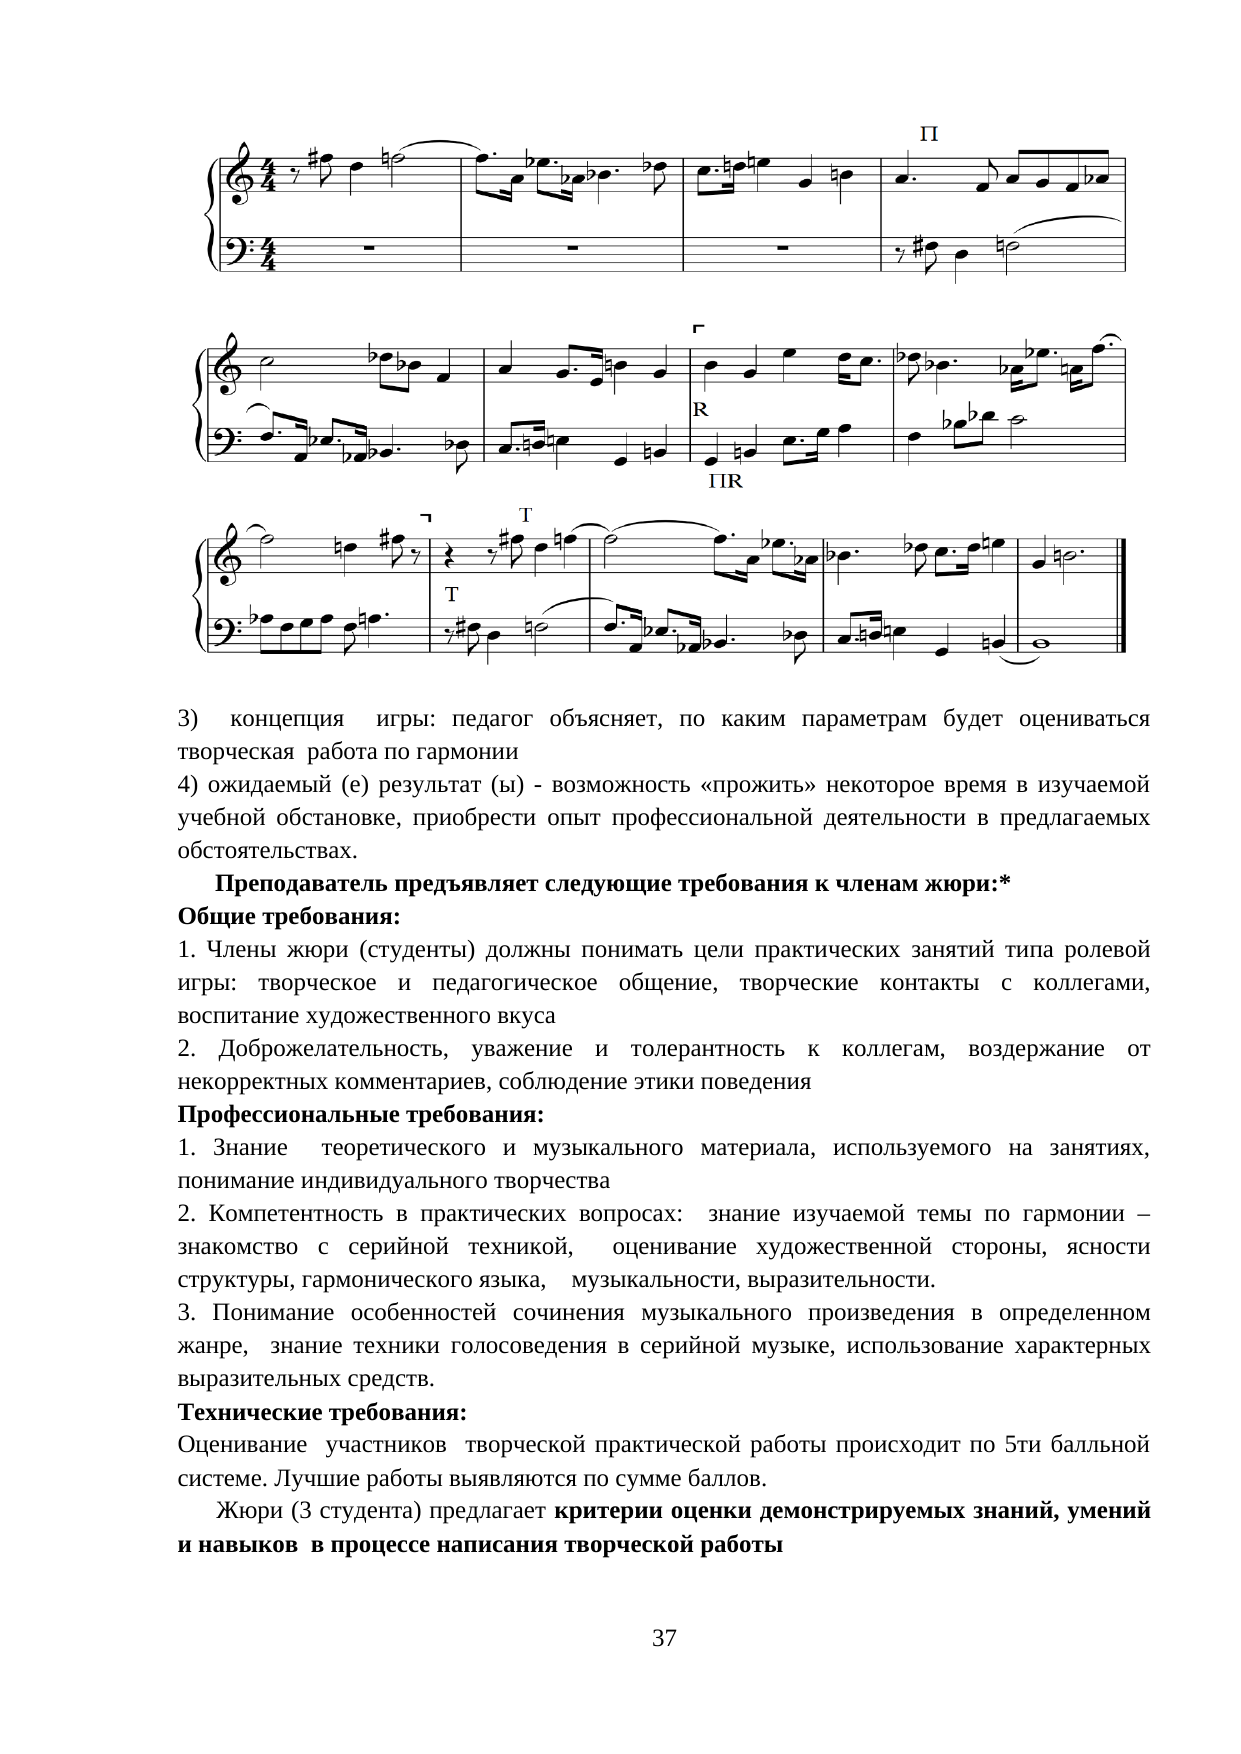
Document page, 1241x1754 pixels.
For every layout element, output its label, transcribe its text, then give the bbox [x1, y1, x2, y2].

text 3. Понимание особенностей сочинения музыкального произведения в определенном жанре, знание техники голосоведения в серийной музыке, использование характерных выразительных средств. [177, 1297, 1152, 1392]
text Преподаватель предъявляет следующие требования к членам жюри:* [177, 868, 1152, 897]
text Жюри (3 студента) предлагает критерии оценки демонстрируемых знаний, умений и навыков в процессе написания творческой работы [177, 1496, 1152, 1557]
text 4) ожидаемый (е) результат (ы) - возможность «прожить» некоторое время в изучаемой учебной обстановке, приобрести опыт профессиональной деятельности в предлагаемых обстоятельствах. [177, 769, 1152, 864]
text Оценивание участников творческой практической работы происходит по 5ти балльной системе. Лучшие работы выявляются по сумме баллов. [177, 1429, 1152, 1491]
text 1. Знание теоретического и музыкального материала, используемого на занятиях, понимание индивидуального творчества [177, 1132, 1152, 1194]
text Общие требования: [177, 901, 1152, 930]
text 2. Компетентность в практических вопросах: знание изучаемой темы по гармонии – знакомство с серийной техникой, оценивание художественной стороны, ясности структуры, гармонического языка, музыкальности, выразительности. [177, 1198, 1152, 1293]
picture [177, 118, 1143, 675]
text Технические требования: [177, 1397, 1152, 1425]
text 1. Члены жюри (студенты) должны понимать цели практических занятий типа ролевой игры: творческое и педагогическое общение, творческие контакты с коллегами, воспитание художественного вкуса [177, 934, 1152, 1029]
text 3) концепция игры: педагог объясняет, по каким параметрам будет оцениваться творческая работа по гармонии [177, 703, 1152, 765]
text Профессиональные требования: [177, 1099, 1152, 1128]
text 2. Доброжелательность, уважение и толерантность к коллегам, воздержание от некорректных комментариев, соблюдение этики поведения [177, 1033, 1152, 1095]
